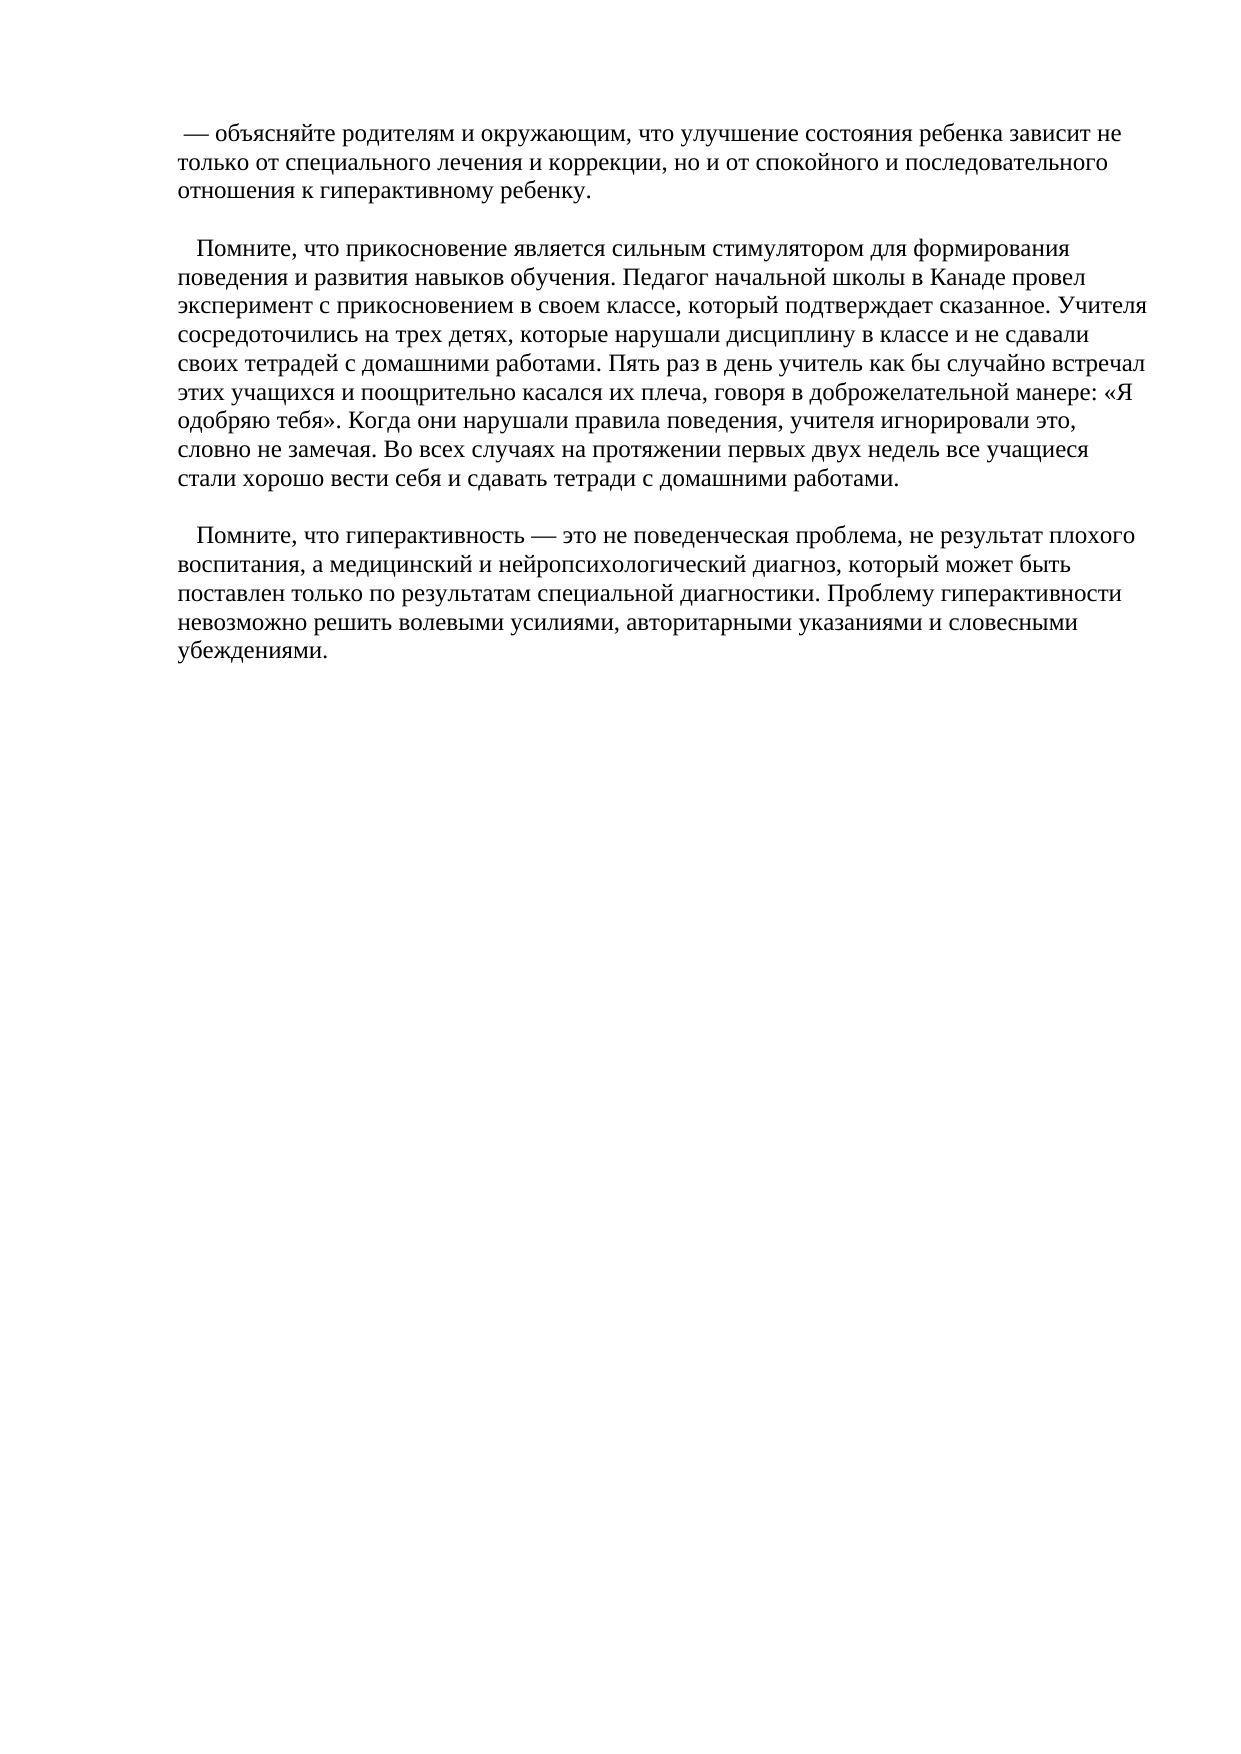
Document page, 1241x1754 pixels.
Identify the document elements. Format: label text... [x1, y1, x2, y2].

text Помните, что гиперактивность — это не поведенческая проблема, не результат плохого воспитания, а медицинский и нейропсихологический диагноз, который может быть поставлен только по результатам специальной диагностики. Проблему гиперактивности невозможно решить волевыми усилиями, авторитарными указаниями и словесными убеждениями. [177, 521, 1152, 664]
text Помните, что прикосновение является сильным стимулятором для формирования поведения и развития навыков обучения. Педагог начальной школы в Канаде провел эксперимент с прикосновением в своем классе, который подтверждает сказанное. Учителя сосредоточились на трех детях, которые нарушали дисциплину в классе и не сдавали своих тетрадей с домашними работами. Пять раз в день учитель как бы случайно встречал этих учащихся и поощрительно касался их плеча, говоря в доброжелательной манере: «Я одобряю тебя». Когда они нарушали правила поведения, учителя игнорировали это, словно не замечая. Во всех случаях на протяжении первых двух недель все учащиеся стали хорошо вести себя и сдавать тетради с домашними работами. [177, 233, 1152, 492]
text — объясняйте родителям и окружающим, что улучшение состояния ребенка зависит не только от специального лечения и коррекции, но и от спокойного и последовательного отношения к гиперактивному ребенку. [177, 118, 1152, 204]
